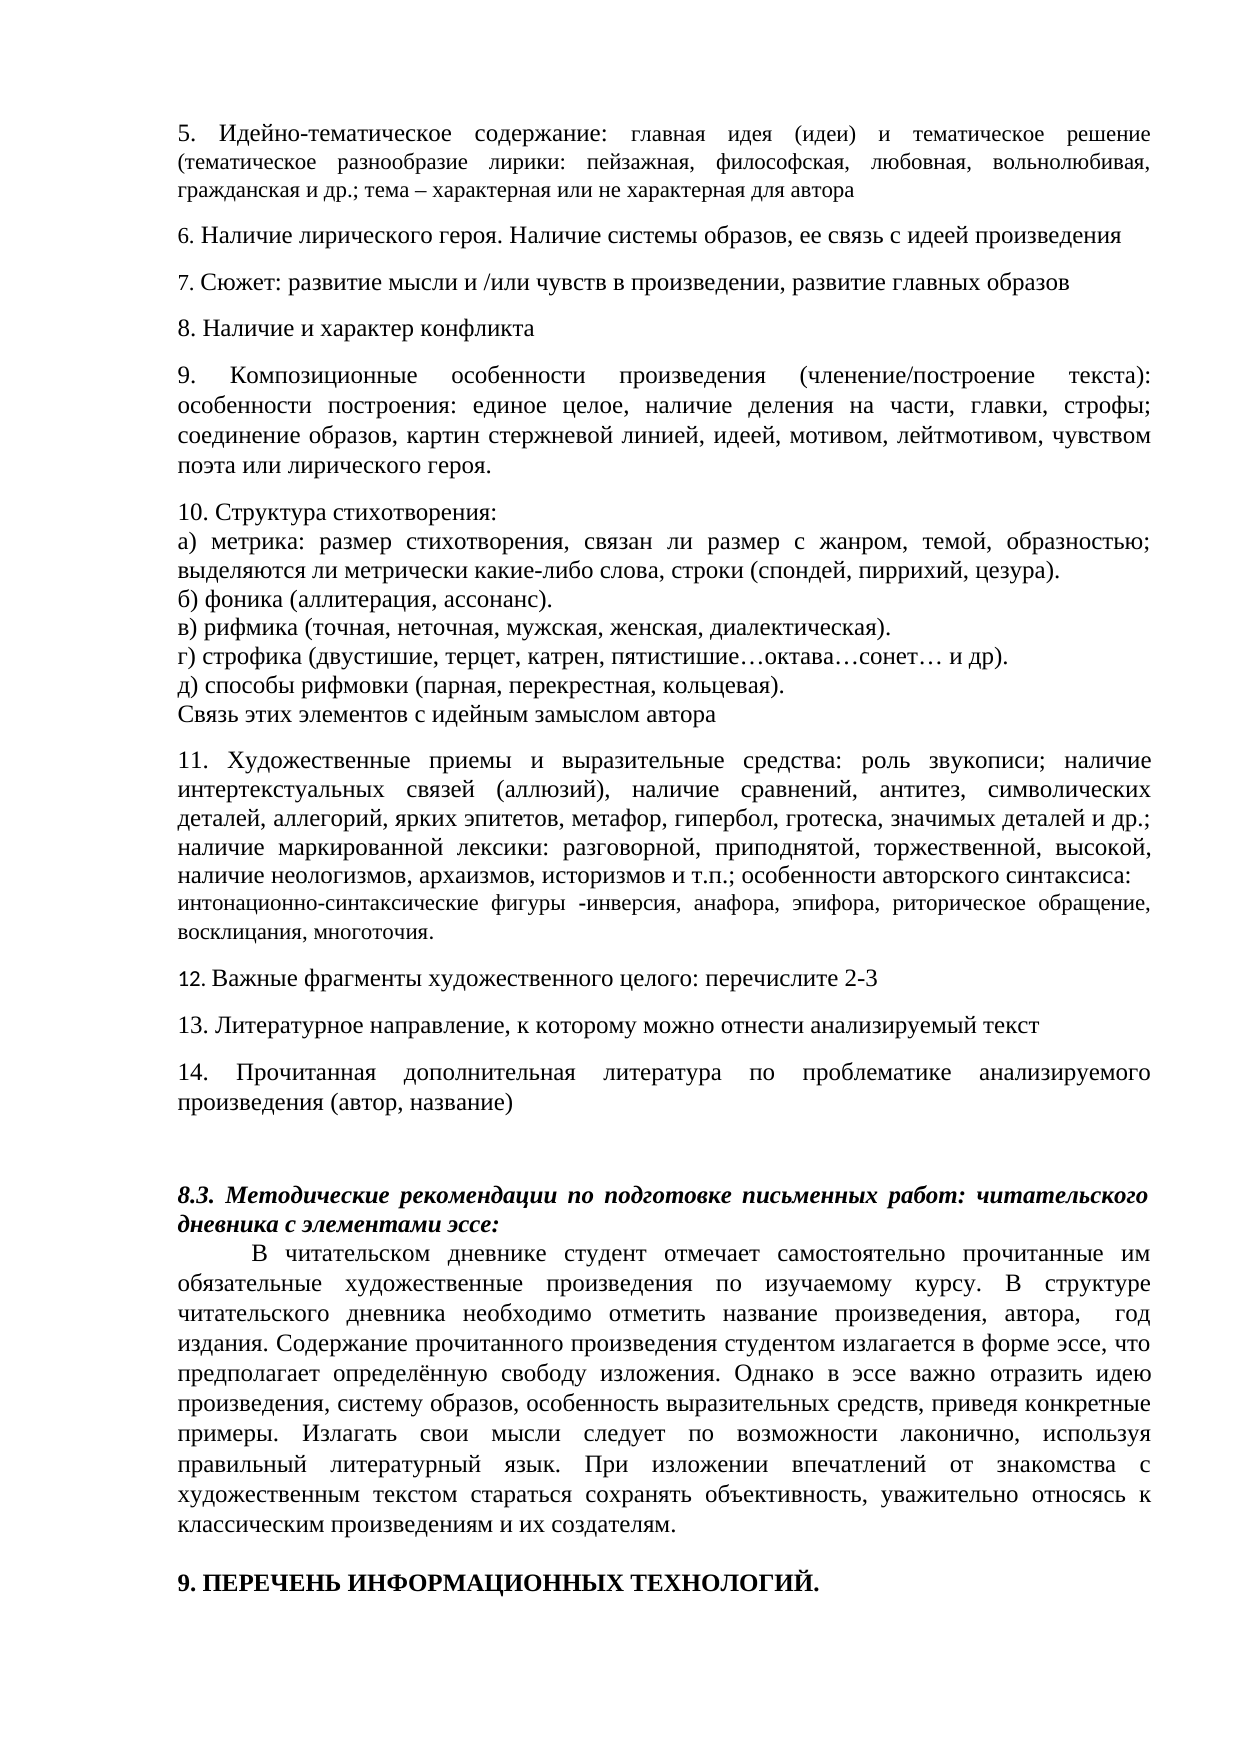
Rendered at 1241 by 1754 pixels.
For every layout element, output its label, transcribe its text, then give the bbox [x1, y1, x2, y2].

text 11. Художественные приемы и выразительные средства: роль звукописи; наличие интертекстуальных связей (аллюзий), наличие сравнений, антитез, символических деталей, аллегорий, ярких эпитетов, метафор, гипербол, гротеска, значимых деталей и др.; наличие маркированной лексики: разговорной, приподнятой, торжественной, высокой, наличие неологизмов, архаизмов, историзмов и т.п.; особенности авторского синтаксиса: [177, 745, 1152, 889]
text В читательском дневнике студент отмечает самостоятельно прочитанные им обязательные художественные произведения по изучаемому курсу. В структуре читательского дневника необходимо отметить название произведения, автора, год издания. Содержание прочитанного произведения студентом излагается в форме эссе, что предполагает определённую свободу изложения. Однако в эссе важно отразить идею произведения, систему образов, особенность выразительных средств, приведя конкретные примеры. Излагать свои мысли следует по возможности лаконично, используя правильный литературный язык. При изложении впечатлений от знакомства с художественным текстом стараться сохранять объективность, уважительно относясь к классическим произведениям и их создателям. [177, 1238, 1152, 1449]
text 8. Наличие и характер конфликта [177, 313, 1152, 342]
text г) строфика (двустишие, терцет, катрен, пятистишие…октава…сонет… и др). [177, 641, 1152, 670]
text 9. Композиционные особенности произведения (членение/построение текста): особенности построения: единое целое, наличие деления на части, главки, строфы; соединение образов, картин стержневой линией, идеей, мотивом, лейтмотивом, чувством поэта или лирического героя. [177, 360, 1152, 479]
text 7. Сюжет: развитие мысли и /или чувств в произведении, развитие главных образов [177, 267, 1152, 296]
text 12. Важные фрагменты художественного целого: перечислите 2-3 [177, 963, 1152, 992]
text 9. ПЕРЕЧЕНЬ ИНФОРМАЦИОННЫХ ТЕХНОЛОГИЙ. [177, 1568, 1152, 1596]
text интонационно-синтаксические фигуры -инверсия, анафора, эпифора, риторическое обращение, восклицания, многоточия. [177, 889, 1152, 945]
text 14. Прочитанная дополнительная литература по проблематике анализируемого произведения (автор, название) [177, 1057, 1152, 1116]
text Связь этих элементов с идейным замыслом автора [177, 699, 1152, 727]
text 5. Идейно-тематическое содержание: главная идея (идеи) и тематическое решение (тематическое разнообразие лирики: пейзажная, философская, любовная, вольнолюбивая, гражданская и др.; тема – характерная или не характерная для автора [177, 118, 1152, 202]
text д) способы рифмовки (парная, перекрестная, кольцевая). [177, 670, 1152, 699]
text 8.3. Методические рекомендации по подготовке письменных работ: читательского дневника с элементами эссе: [177, 1180, 1152, 1238]
text в) рифмика (точная, неточная, мужская, женская, диалектическая). [177, 612, 1152, 641]
text б) фоника (аллитерация, ассонанс). [177, 584, 1152, 612]
text 10. Структура стихотворения: [177, 497, 1152, 526]
text 6. Наличие лирического героя. Наличие системы образов, ее связь с идеей произведения [177, 220, 1152, 249]
text 13. Литературное направление, к которому можно отнести анализируемый текст [177, 1010, 1152, 1039]
text а) метрика: размер стихотворения, связан ли размер с жанром, темой, образностью; выделяются ли метрически какие-либо слова, строки (спондей, пиррихий, цезура). [177, 526, 1152, 584]
